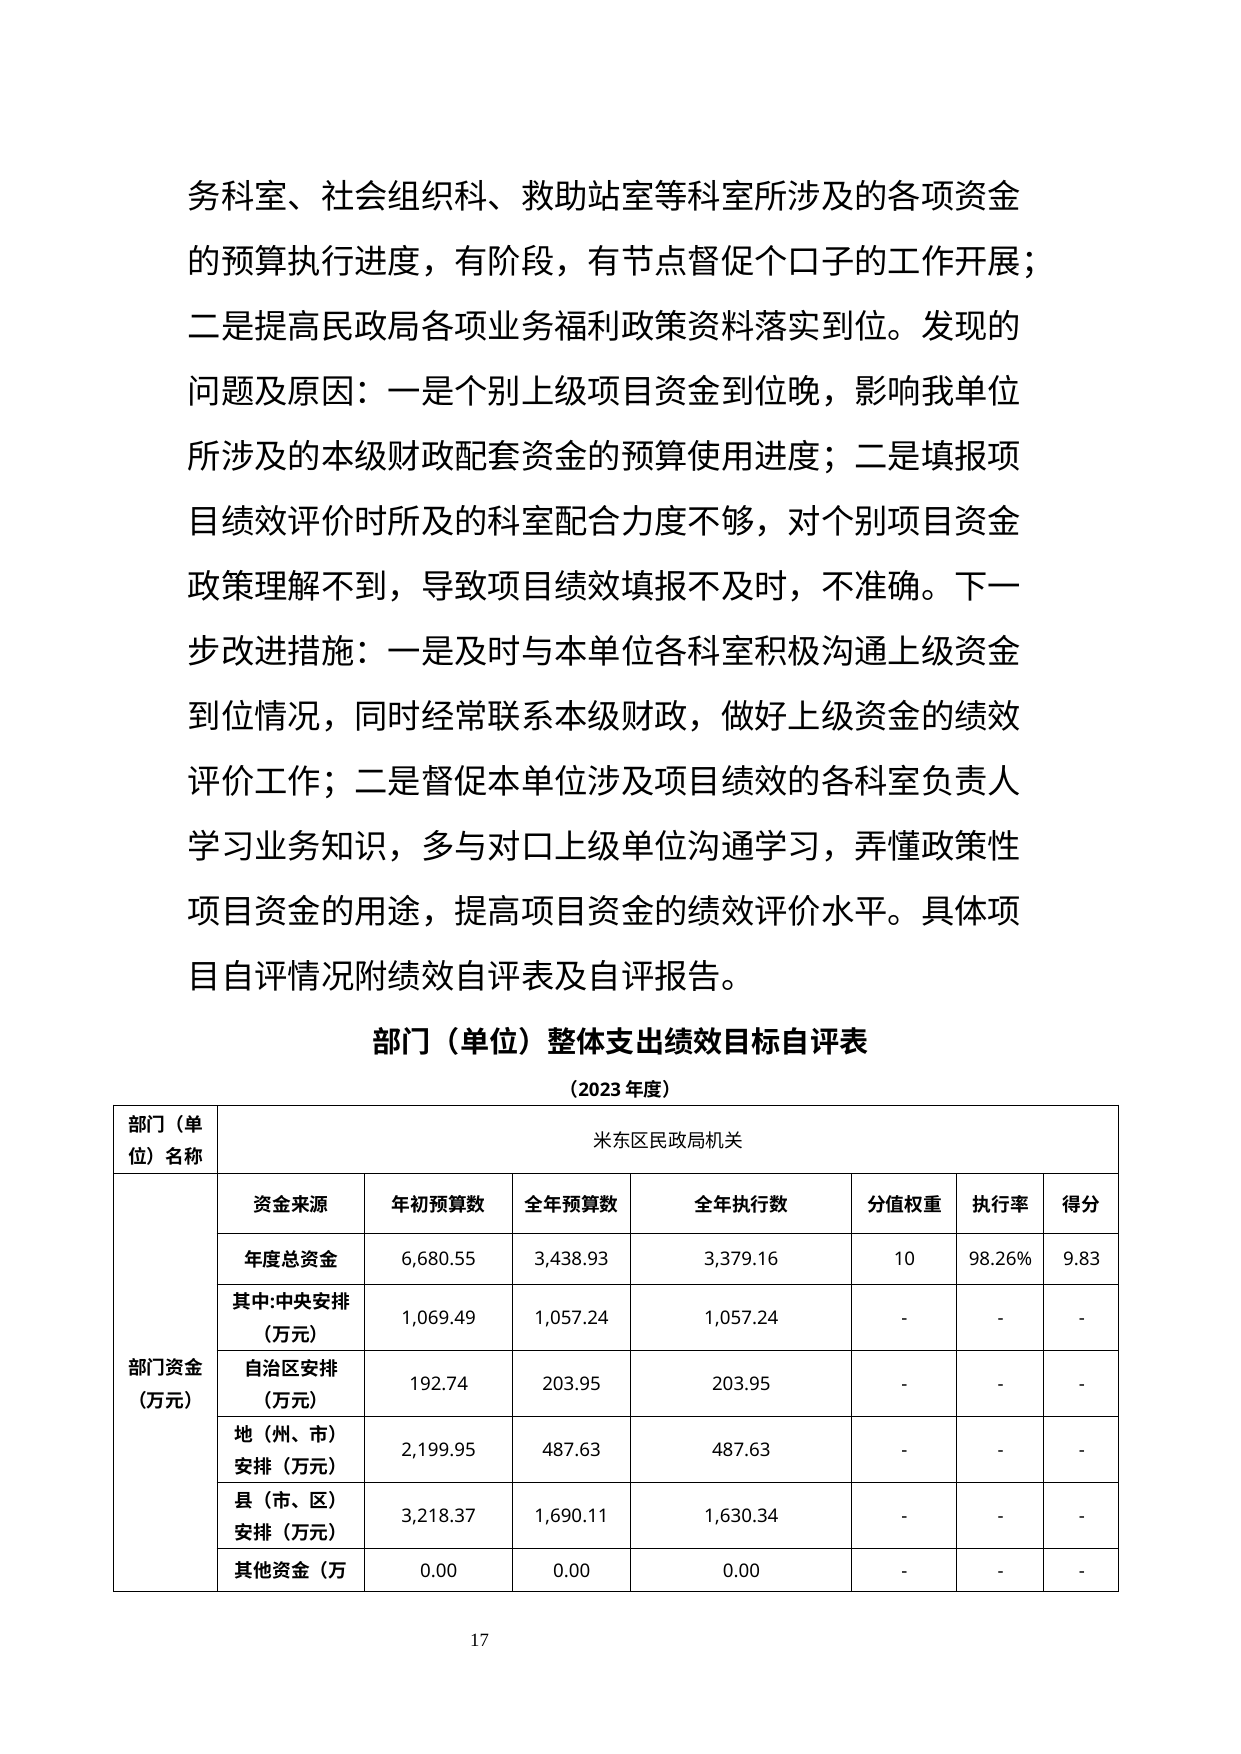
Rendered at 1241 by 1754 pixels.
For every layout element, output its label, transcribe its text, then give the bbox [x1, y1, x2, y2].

table_cell - [1044, 1285, 1118, 1349]
table_cell 其他资金（万元） [218, 1549, 364, 1591]
table_cell 0.00 [513, 1549, 630, 1591]
table_cell 县（市、区）安排（万元） [218, 1483, 364, 1548]
table_cell - [1044, 1351, 1118, 1416]
table_cell - [852, 1549, 956, 1591]
table_cell 1,069.49 [365, 1285, 512, 1349]
table_cell 全年预算数 [513, 1174, 630, 1233]
table_cell 全年执行数 [631, 1174, 851, 1233]
table_cell - [957, 1483, 1043, 1548]
table_cell 分值权重 [852, 1174, 956, 1233]
table_cell 3,438.93 [513, 1234, 630, 1283]
table_cell 3,379.16 [631, 1234, 851, 1283]
table_cell - [957, 1351, 1043, 1416]
table_cell 其中:中央安排（万元） [218, 1285, 364, 1349]
table_cell - [957, 1417, 1043, 1482]
table_cell 487.63 [631, 1417, 851, 1482]
table_cell 10 [852, 1234, 956, 1283]
table_cell 1,690.11 [513, 1483, 630, 1548]
table_cell - [1044, 1483, 1118, 1548]
table_cell 2,199.95 [365, 1417, 512, 1482]
table_cell 年初预算数 [365, 1174, 512, 1233]
table_cell - [1044, 1417, 1118, 1482]
table_cell 资金来源 [218, 1174, 364, 1233]
table_header 米东区民政局机关 [218, 1106, 1118, 1173]
table_cell 地（州、市）安排（万元） [218, 1417, 364, 1482]
table_cell 年度总资金 [218, 1234, 364, 1283]
table_cell - [852, 1417, 956, 1482]
table_cell 6,680.55 [365, 1234, 512, 1283]
table_cell - [1044, 1549, 1118, 1591]
table_cell 98.26% [957, 1234, 1043, 1283]
text （2023年度） [187, 1072, 1053, 1104]
table_cell 1,630.34 [631, 1483, 851, 1548]
table_cell - [852, 1285, 956, 1349]
table_cell 自治区安排（万元） [218, 1351, 364, 1416]
table_cell 1,057.24 [631, 1285, 851, 1349]
table_cell 203.95 [631, 1351, 851, 1416]
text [187, 162, 1053, 1007]
table_cell - [957, 1549, 1043, 1591]
table_cell 9.83 [1044, 1234, 1118, 1283]
table_cell 得分 [1044, 1174, 1118, 1233]
text 部门（单位）整体支出绩效目标自评表 [187, 1007, 1053, 1072]
table_cell - [852, 1483, 956, 1548]
table_cell 487.63 [513, 1417, 630, 1482]
table_header 部门（单位）名称 [114, 1106, 217, 1173]
table_cell 部门资金（万元） [114, 1174, 217, 1591]
table_cell 0.00 [365, 1549, 512, 1591]
table_cell - [957, 1285, 1043, 1349]
table_cell 192.74 [365, 1351, 512, 1416]
table_cell 1,057.24 [513, 1285, 630, 1349]
table_cell 3,218.37 [365, 1483, 512, 1548]
table_cell - [852, 1351, 956, 1416]
table_cell 0.00 [631, 1549, 851, 1591]
table_cell 203.95 [513, 1351, 630, 1416]
table_cell 执行率 [957, 1174, 1043, 1233]
